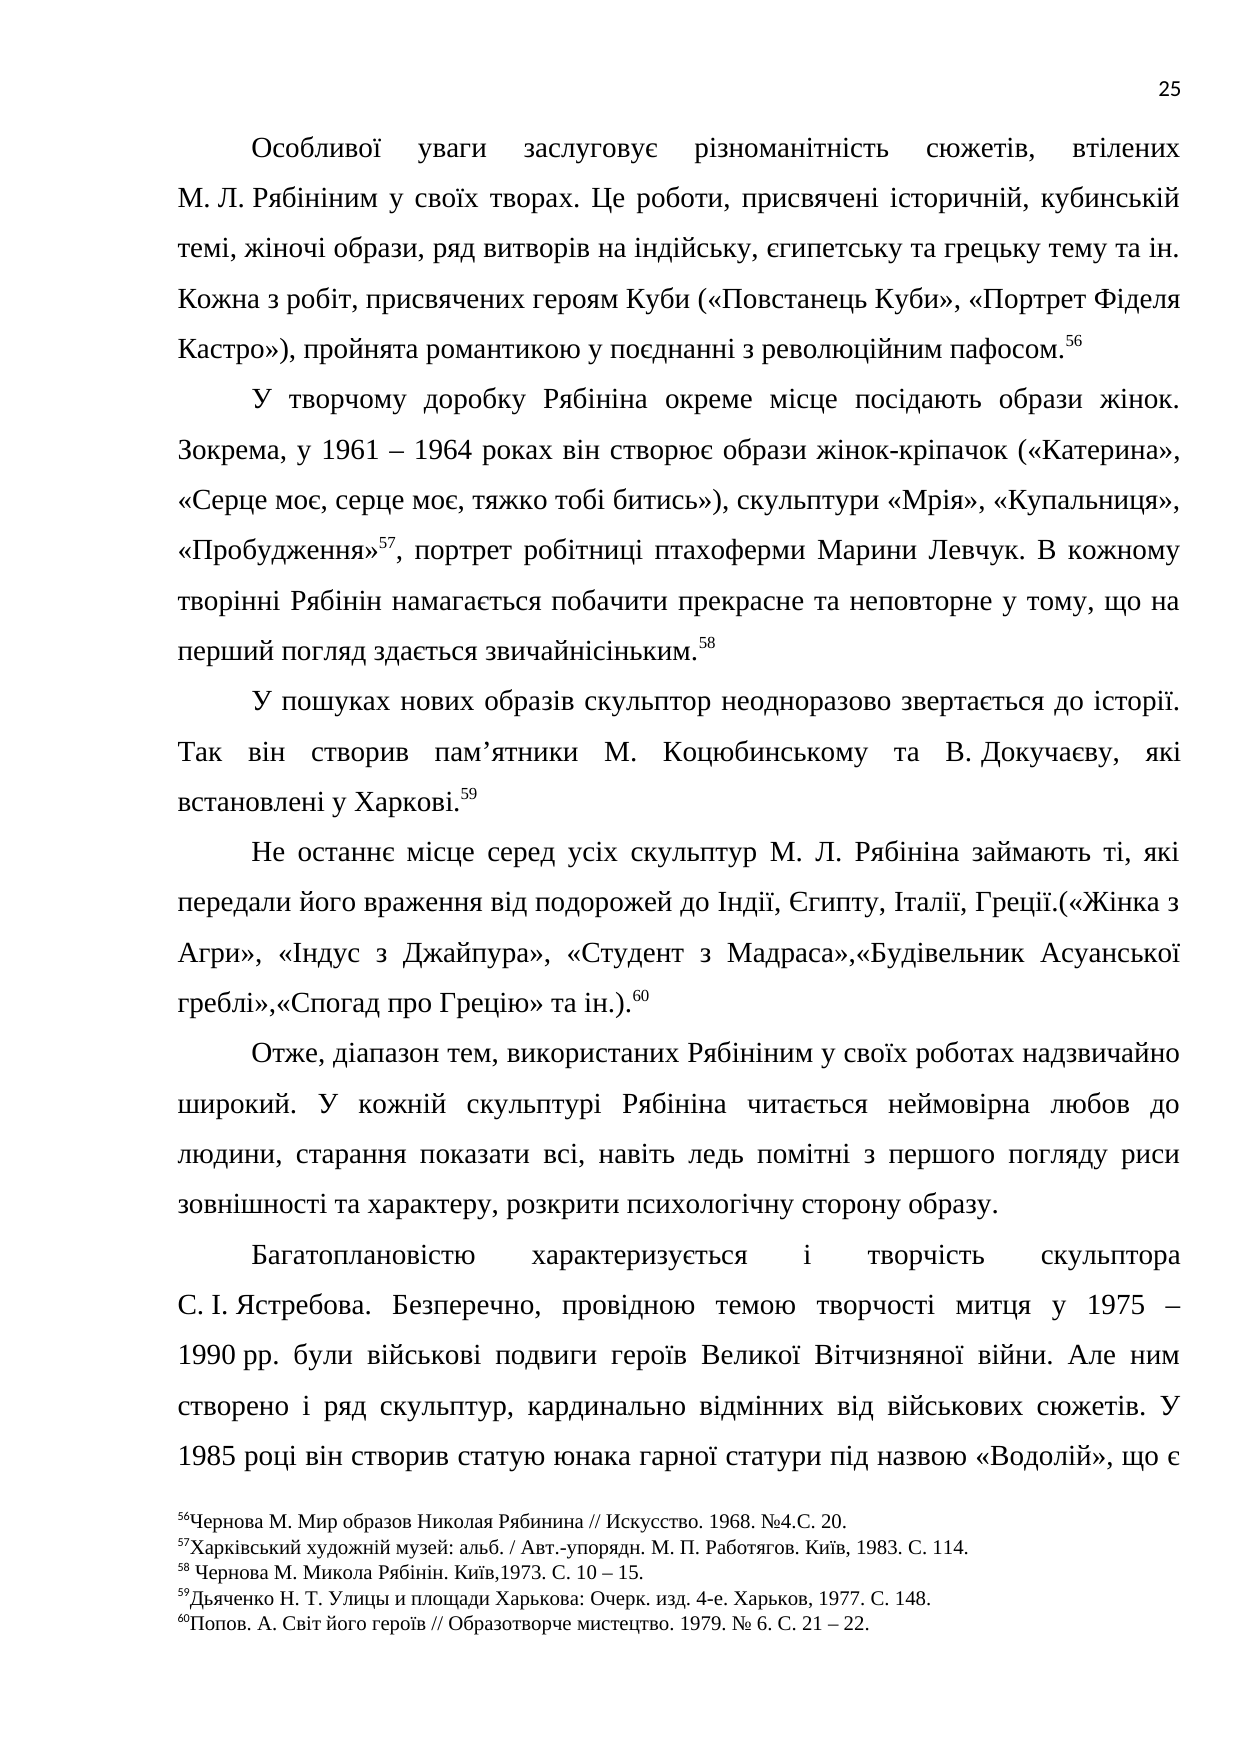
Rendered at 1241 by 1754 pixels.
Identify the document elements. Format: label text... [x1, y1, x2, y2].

text Особливої уваги заслуговує різноманітність сюжетів, втілених М. Л. Рябініним у своїх творах. Це роботи, присвячені історичній, кубинській темі, жіночі образи, ряд витворів на індійську, єгипетську та грецьку тему та ін. Кожна з робіт, присвячених героям Куби («Повстанець Куби», «Портрет Фіделя Кастро»), пройнята романтикою у поєднанні з революційним пафосом. [177, 130, 1181, 365]
text Не останнє місце серед усіх скульптур М. Л. Рябініна займають ті, які передали його враження від подорожей до Індії, Єгипту, Італії, Греції.(«Жінка з Агри», «Індус з Джайпура», «Студент з Мадраса»,«Будівельник Асуанської греблі»,«Спогад про Грецію» та ін.). [177, 834, 1181, 1019]
text У творчому доробку Рябініна окреме місце посідають образи жінок. Зокрема, у 1961 – 1964 роках він створює образи жінок-кріпачок («Катерина», «Серце моє, серце моє, тяжко тобі битись»), скульптури «Мрія», «Купальниця», «Пробудження», портрет робітниці птахоферми Марини Левчук. В кожному творінні Рябінін намагається побачити прекрасне та неповторне у тому, що на перший погляд здається звичайнісіньким. [177, 381, 1181, 667]
text У пошуках нових образів скульптор неодноразово звертається до історії. Так він створив пам’ятники М. Коцюбинському та В. Докучаєву, які встановлені у Харкові. [177, 683, 1181, 817]
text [177, 1237, 1181, 1472]
text Отже, діапазон тем, використаних Рябініним у своїх роботах надзвичайно широкий. У кожній скульптурі Рябініна читається неймовірна любов до людини, старання показати всі, навіть ледь помітні з першого погляду риси зовнішності та характеру, розкрити психологічну сторону образу. [177, 1036, 1181, 1220]
